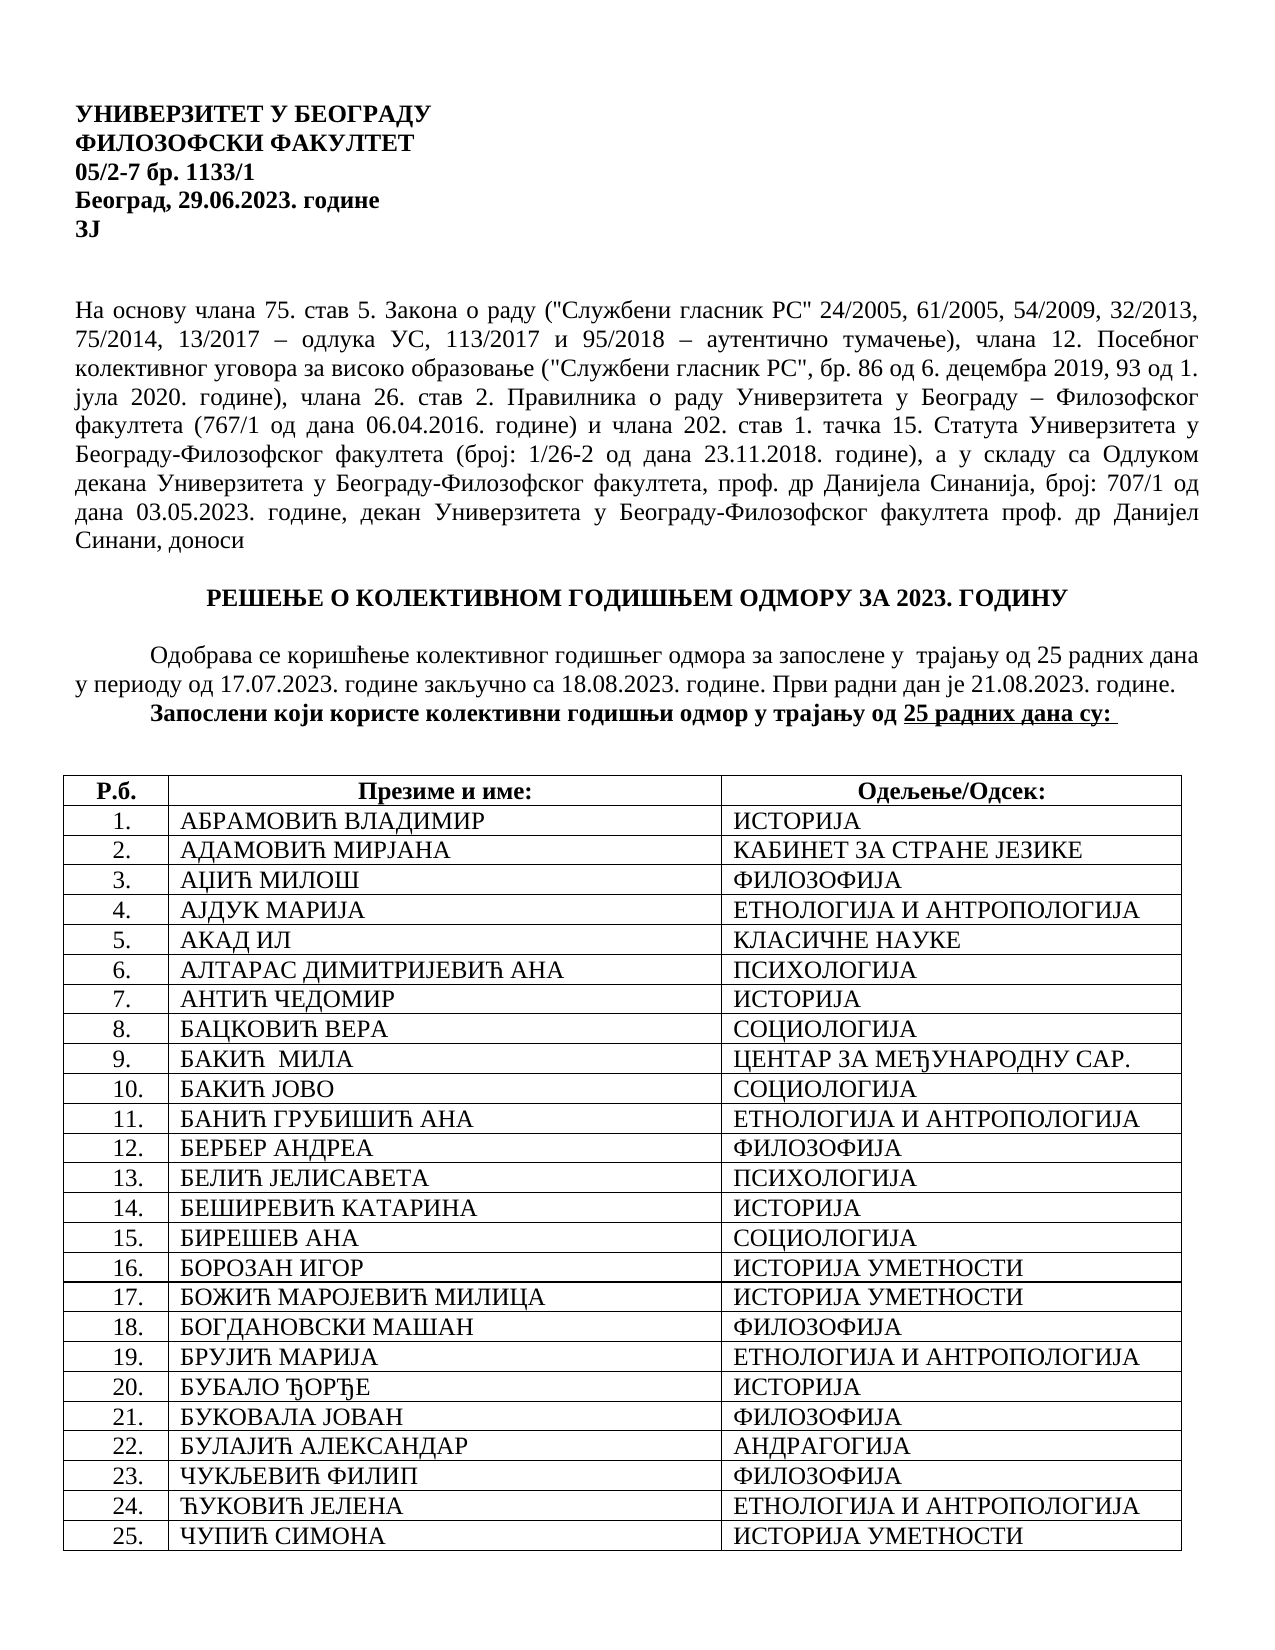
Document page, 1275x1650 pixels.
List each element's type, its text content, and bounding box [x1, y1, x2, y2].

table_cell [64, 1044, 168, 1073]
table_cell ПСИХОЛОГИЈА [722, 1163, 1181, 1192]
table_cell АЛТАРАС ДИМИТРИЈЕВИЋ АНА [169, 955, 721, 983]
table_cell ИСТОРИЈА [722, 985, 1181, 1013]
table_cell БУЛАЈИЋ АЛЕКСАНДАР [169, 1431, 721, 1460]
table_cell [64, 806, 168, 834]
table_header Презиме и име: [169, 776, 721, 805]
table_cell [64, 985, 168, 1013]
table_cell [64, 1134, 168, 1162]
table_cell ЋУКОВИЋ ЈЕЛЕНА [169, 1491, 721, 1520]
table_cell БЕШИРЕВИЋ КАТАРИНА [169, 1193, 721, 1222]
table_cell [64, 895, 168, 924]
table_cell ПСИХОЛОГИЈА [722, 955, 1181, 983]
table_header УНИВЕРЗИТЕТ У БЕОГРАДУ ФИЛОЗОФСКИ ФАКУЛТЕТ 05/2-7 бр. 1133/1 Београд, 29.06.2023. године ЗЈ [64, 75, 518, 243]
table_cell ФИЛОЗОФИЈА [722, 1312, 1181, 1341]
table_cell АДАМОВИЋ МИРЈАНА [169, 836, 721, 864]
table_cell [64, 865, 168, 894]
text Одобрава се коришћење колективног годишњег одмора за запослене у трајању од 25 радних дана у периоду од 17.07.2023. године закључно са 18.08.2023. године. Први радни дан је 21.08.2023. године. [75, 641, 1200, 698]
table_header Р.б. [64, 776, 168, 805]
table_cell БОЖИЋ МАРОЈЕВИЋ МИЛИЦА [169, 1283, 721, 1311]
table_cell ИСТОРИЈА УМЕТНОСТИ [722, 1521, 1181, 1549]
table_cell БРУЈИЋ МАРИЈА [169, 1342, 721, 1371]
table_cell ИСТОРИЈА УМЕТНОСТИ [722, 1253, 1181, 1281]
table_cell АБРАМОВИЋ ВЛАДИМИР [169, 806, 721, 834]
table_cell [64, 1193, 168, 1222]
table_cell [64, 1074, 168, 1103]
table_cell ЧУПИЋ СИМОНА [169, 1521, 721, 1549]
table_cell [64, 1014, 168, 1043]
table_cell БОРОЗАН ИГОР [169, 1253, 721, 1281]
table_cell АЏИЋ МИЛОШ [169, 865, 721, 894]
table_header Одељење/Одсек: [722, 776, 1181, 805]
table_cell БЕРБЕР АНДРЕА [169, 1134, 721, 1162]
table_cell [64, 955, 168, 983]
table_cell [64, 1521, 168, 1549]
table_cell [64, 1402, 168, 1430]
table_cell БОГДАНОВСКИ МАШАН [169, 1312, 721, 1341]
table_cell [64, 1283, 168, 1311]
table_cell АКАД ИЛ [169, 925, 721, 954]
table_cell СОЦИОЛОГИЈА [722, 1074, 1181, 1103]
table_cell ИСТОРИЈА УМЕТНОСТИ [722, 1283, 1181, 1311]
table_cell [64, 836, 168, 864]
table_cell [64, 1163, 168, 1192]
text Запослени који користе колективни годишњи одмор у трајању од 25 радних дана су: [75, 698, 1200, 727]
table_cell ФИЛОЗОФИЈА [722, 1461, 1181, 1490]
table_cell ИСТОРИЈА [722, 1193, 1181, 1222]
table_cell АНТИЋ ЧЕДОМИР [169, 985, 721, 1013]
table_cell ЧУКЉЕВИЋ ФИЛИП [169, 1461, 721, 1490]
table_cell [64, 1431, 168, 1460]
table_cell ЦЕНТАР ЗА МЕЂУНАРОДНУ САР. [722, 1044, 1181, 1073]
table_cell [64, 1223, 168, 1252]
table_cell [64, 1342, 168, 1371]
table_cell ЕТНОЛОГИЈА И АНТРОПОЛОГИЈА [722, 1491, 1181, 1520]
table_cell [64, 1253, 168, 1281]
text На основу члана 75. став 5. Закона о раду (''Службени гласник РС'' 24/2005, 61/2005, 54/2009, 32/2013, 75/2014, 13/2017 – одлука УС, 113/2017 и 95/2018 – аутентично тумачење), члана 12. Посебног колективног уговора за високо образовање ("Службени гласник РС", бр. 86 од 6. децембра 2019, 93 од 1. јула 2020. године), члана 26. став 2. Правилника о раду Универзитета у Београду – Филозофског факултета (767/1 од дана 06.04.2016. године) и члана 202. став 1. тачка 15. Статута Универзитета у Београду-Филозофског факултета (број: 1/26-2 од дана 23.11.2018. године), а у складу са Одлуком декана Универзитета у Београду-Филозофског факултета, проф. др Данијела Синанија, број: 707/1 од дана 03.05.2023. године, декан Универзитета у Београду-Филозофског факултета проф. др Данијел Синани, доноси [75, 296, 1200, 554]
table_cell БУБАЛО ЂОРЂЕ [169, 1372, 721, 1401]
text РЕШЕЊЕ О КОЛЕКТИВНОМ ГОДИШЊЕМ ОДМОРУ ЗА 2023. ГОДИНУ [75, 583, 1200, 612]
table_cell СОЦИОЛОГИЈА [722, 1014, 1181, 1043]
table_cell ИСТОРИЈА [722, 806, 1181, 834]
table_cell [64, 1461, 168, 1490]
table_cell [64, 925, 168, 954]
table_cell БИРЕШЕВ АНА [169, 1223, 721, 1252]
table_cell БАКИЋ ЈОВО [169, 1074, 721, 1103]
table_cell ЕТНОЛОГИЈА И АНТРОПОЛОГИЈА [722, 1342, 1181, 1371]
table_cell КЛАСИЧНЕ НАУКЕ [722, 925, 1181, 954]
table_cell ЕТНОЛОГИЈА И АНТРОПОЛОГИЈА [722, 895, 1181, 924]
table_cell ЕТНОЛОГИЈА И АНТРОПОЛОГИЈА [722, 1104, 1181, 1132]
table_cell БУКОВАЛА ЈОВАН [169, 1402, 721, 1430]
table_cell ФИЛОЗОФИЈА [722, 865, 1181, 894]
table_cell БАНИЋ ГРУБИШИЋ АНА [169, 1104, 721, 1132]
table_cell БЕЛИЋ ЈЕЛИСАВЕТА [169, 1163, 721, 1192]
table_cell СОЦИОЛОГИЈА [722, 1223, 1181, 1252]
table_cell [64, 1491, 168, 1520]
table_cell [64, 1372, 168, 1401]
table_cell АЈДУК МАРИЈА [169, 895, 721, 924]
table_cell БАКИЋ МИЛА [169, 1044, 721, 1073]
table_cell БАЦКОВИЋ ВЕРА [169, 1014, 721, 1043]
table_cell ФИЛОЗОФИЈА [722, 1402, 1181, 1430]
table_cell ИСТОРИЈА [722, 1372, 1181, 1401]
table_cell [64, 1104, 168, 1132]
table_cell ФИЛОЗОФИЈА [722, 1134, 1181, 1162]
table_cell [64, 1312, 168, 1341]
table_cell КАБИНЕТ ЗА СТРАНЕ ЈЕЗИКЕ [722, 836, 1181, 864]
table_cell АНДРАГОГИЈА [722, 1431, 1181, 1460]
